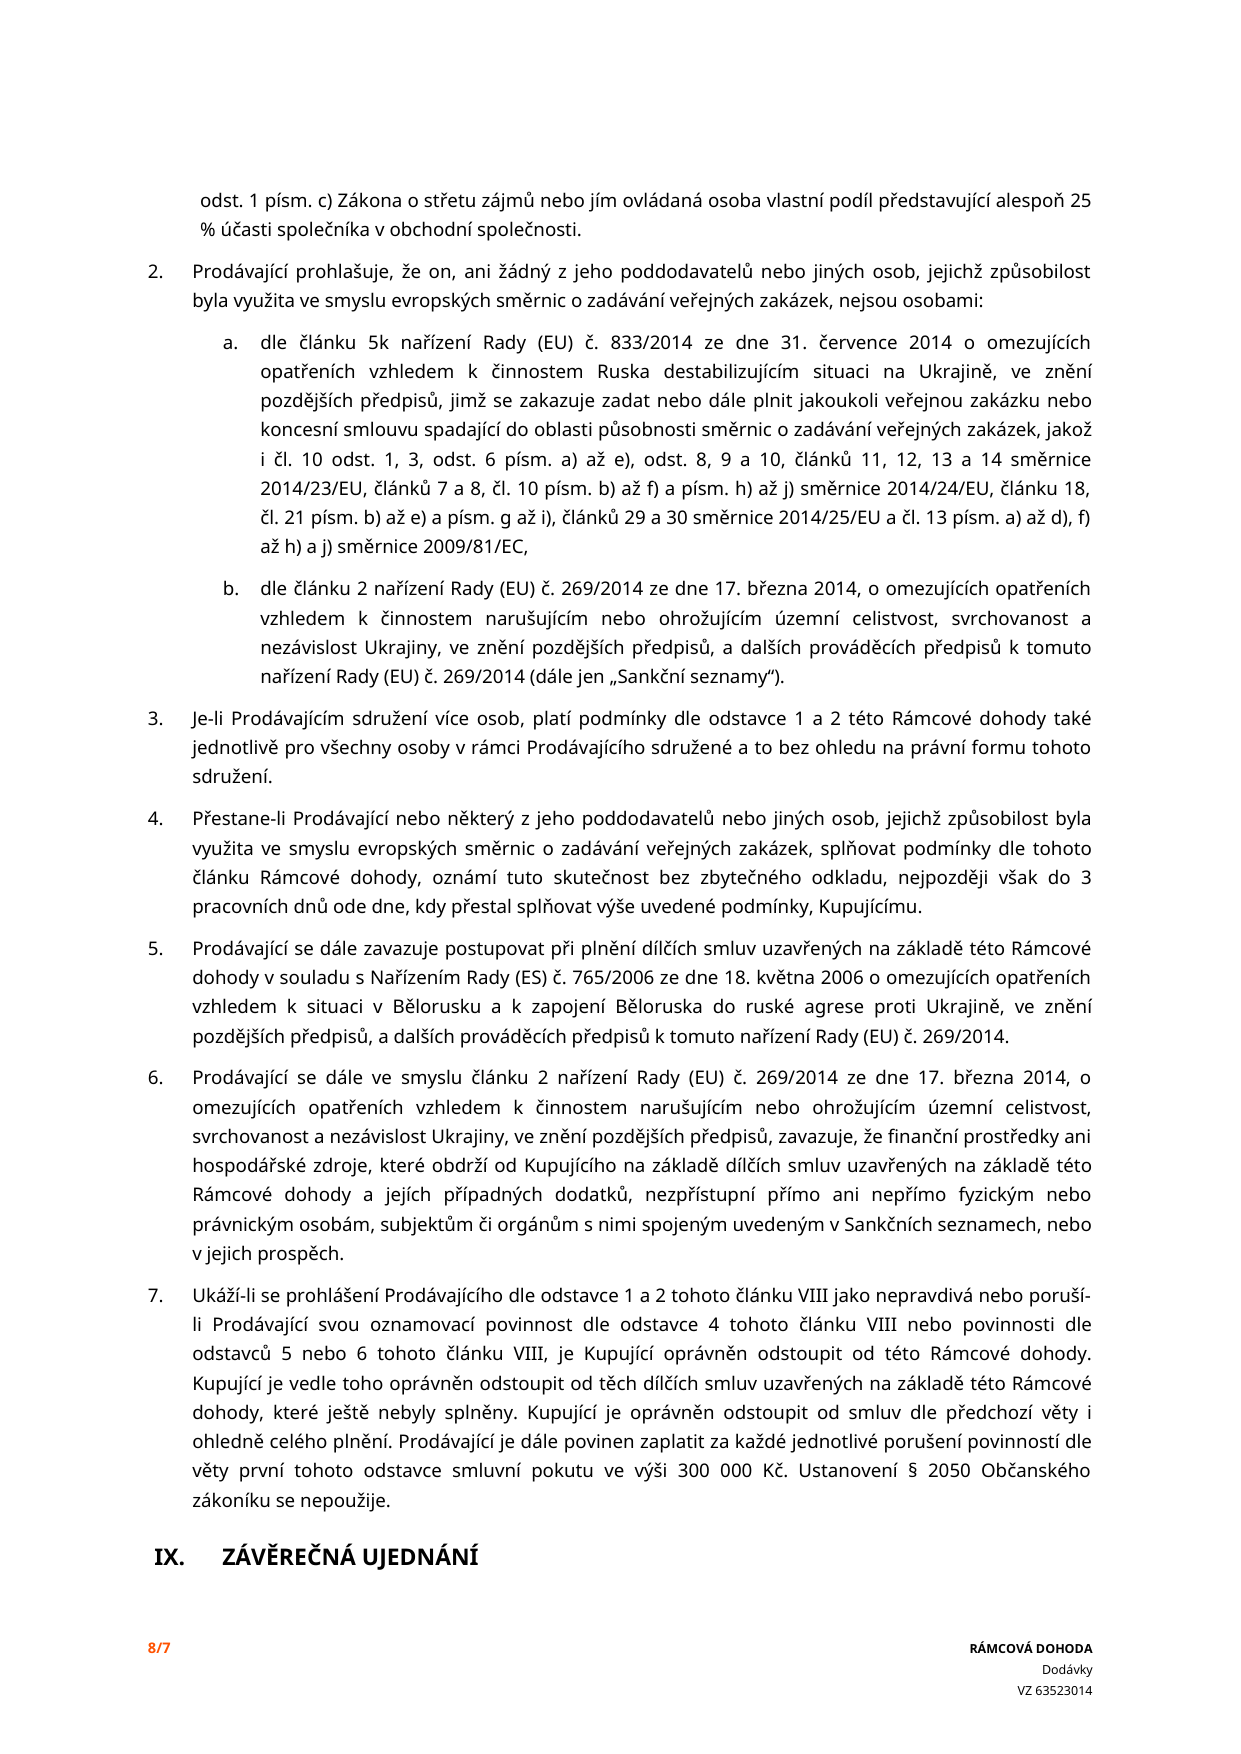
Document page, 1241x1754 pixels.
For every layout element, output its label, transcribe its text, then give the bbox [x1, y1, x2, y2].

list Přestane-li Prodávající nebo některý z jeho poddodavatelů nebo jiných osob, jejichž způsobilost byla využita ve smyslu evropských směrnic o zadávání veřejných zakázek, splňovat podmínky dle tohoto článku Rámcové dohody, oznámí tuto skutečnost bez zbytečného odkladu, nejpozději však do 3 pracovních dnů ode dne, kdy přestal splňovat výše uvedené podmínky, Kupujícímu. [148, 806, 1093, 919]
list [162, 187, 1093, 242]
list Prodávající se dále zavazuje postupovat při plnění dílčích smluv uzavřených na základě této Rámcové dohody v souladu s Nařízením Rady (ES) č. 765/2006 ze dne 18. května 2006 o omezujících opatřeních vzhledem k situaci v Bělorusku a k zapojení Běloruska do ruské agrese proti Ukrajině, ve znění pozdějších předpisů, a dalších prováděcích předpisů k tomuto nařízení Rady (EU) č. 269/2014. [148, 935, 1093, 1048]
list Prodávající se dále ve smyslu článku 2 nařízení Rady (EU) č. 269/2014 ze dne 17. března 2014, o omezujících opatřeních vzhledem k činnostem narušujícím nebo ohrožujícím územní celistvost, svrchovanost a nezávislost Ukrajiny, ve znění pozdějších předpisů, zavazuje, že finanční prostředky ani hospodářské zdroje, které obdrží od Kupujícího na základě dílčích smluv uzavřených na základě této Rámcové dohody a jejích případných dodatků, nezpřístupní přímo ani nepřímo fyzickým nebo právnickým osobám, subjektům či orgánům s nimi spojeným uvedeným v Sankčních seznamech, nebo v jejich prospěch. [148, 1065, 1093, 1266]
list dle článku 5k nařízení Rady (EU) č. 833/2014 ze dne 31. července 2014 o omezujících opatřeních vzhledem k činnostem Ruska destabilizujícím situaci na Ukrajině, ve znění pozdějších předpisů, jimž se zakazuje zadat nebo dále plnit jakoukoli veřejnou zakázku nebo koncesní smlouvu spadající do oblasti působnosti směrnic o zadávání veřejných zakázek, jakož i čl. 10 odst. 1, 3, odst. 6 písm. a) až e), odst. 8, 9 a 10, článků 11, 12, 13 a 14 směrnice 2014/23/EU, článků 7 a 8, čl. 10 písm. b) až f) a písm. h) až j) směrnice 2014/24/EU, článku 18, čl. 21 písm. b) až e) a písm. g až i), článků 29 a 30 směrnice 2014/25/EU a čl. 13 písm. a) až d), f) až h) a j) směrnice 2009/81/EC, [223, 329, 1093, 559]
list ZÁVĚREČNÁ UJEDNÁNÍ [185, 1541, 1093, 1572]
list dle článku 2 nařízení Rady (EU) č. 269/2014 ze dne 17. března 2014, o omezujících opatřeních vzhledem k činnostem narušujícím nebo ohrožujícím územní celistvost, svrchovanost a nezávislost Ukrajiny, ve znění pozdějších předpisů, a dalších prováděcích předpisů k tomuto nařízení Rady (EU) č. 269/2014 (dále jen „Sankční seznamy“). [223, 576, 1093, 689]
list Ukáží-li se prohlášení Prodávajícího dle odstavce 1 a 2 tohoto článku VIII jako nepravdivá nebo poruší-li Prodávající svou oznamovací povinnost dle odstavce 4 tohoto článku VIII nebo povinnosti dle odstavců 5 nebo 6 tohoto článku VIII, je Kupující oprávněn odstoupit od této Rámcové dohody. Kupující je vedle toho oprávněn odstoupit od těch dílčích smluv uzavřených na základě této Rámcové dohody, které ještě nebyly splněny. Kupující je oprávněn odstoupit od smluv dle předchozí věty i ohledně celého plnění. Prodávající je dále povinen zaplatit za každé jednotlivé porušení povinností dle věty první tohoto odstavce smluvní pokutu ve výši 300 000 Kč. Ustanovení § 2050 Občanského zákoníku se nepoužije. [148, 1282, 1093, 1512]
list Je-li Prodávajícím sdružení více osob, platí podmínky dle odstavce 1 a 2 této Rámcové dohody také jednotlivě pro všechny osoby v rámci Prodávajícího sdružené a to bez ohledu na právní formu tohoto sdružení. [148, 705, 1093, 789]
list Prodávající prohlašuje, že on, ani žádný z jeho poddodavatelů nebo jiných osob, jejichž způsobilost byla využita ve smyslu evropských směrnic o zadávání veřejných zakázek, nejsou osobami: [148, 258, 1093, 313]
